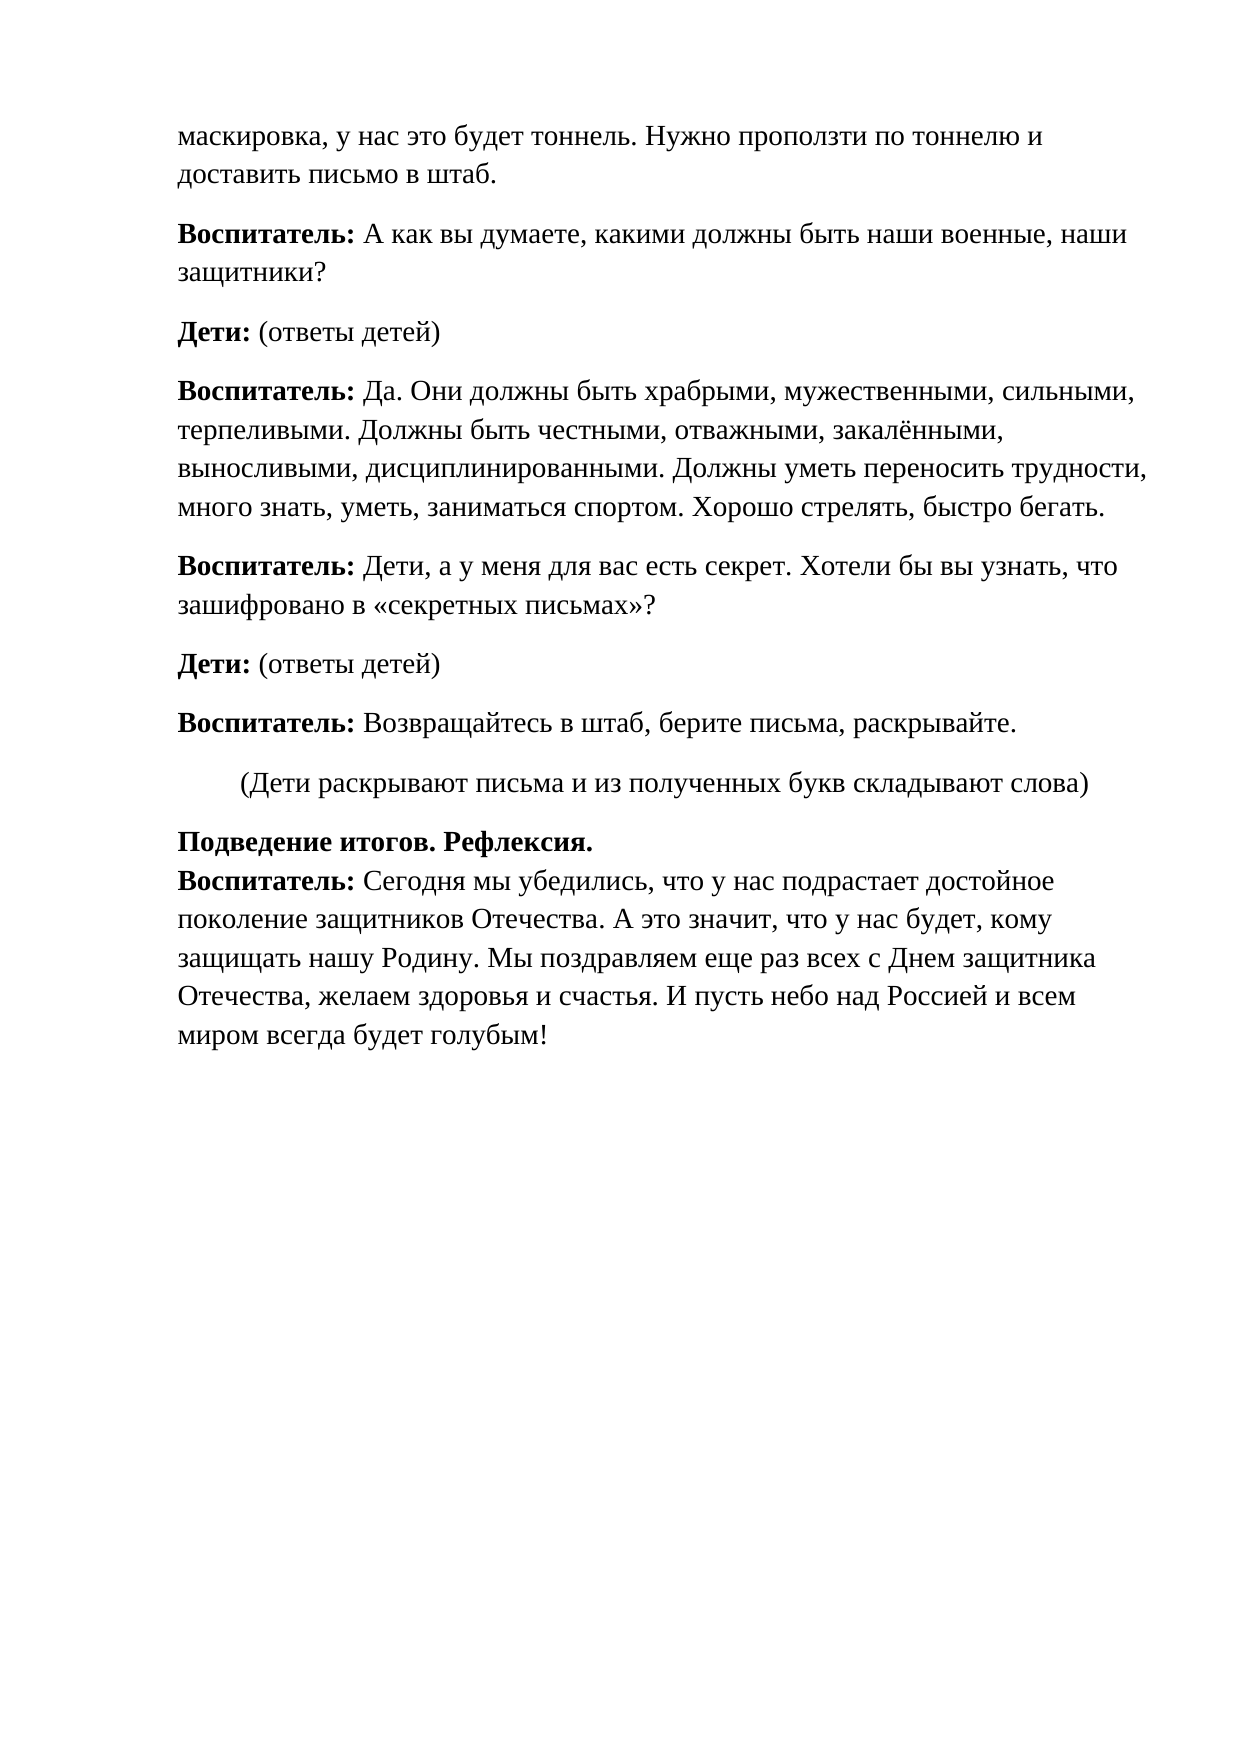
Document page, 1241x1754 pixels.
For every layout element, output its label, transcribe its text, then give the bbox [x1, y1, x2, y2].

text Дети: (ответы детей) [177, 314, 1152, 347]
text Подведение итогов. Рефлексия. [177, 824, 1152, 858]
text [177, 118, 1152, 190]
text Воспитатель: Возвращайтесь в штаб, берите письма, раскрывайте. [177, 706, 1152, 739]
text Дети: (ответы детей) [177, 646, 1152, 680]
text Воспитатель: Да. Они должны быть храбрыми, мужественными, сильными, терпеливыми. Должны быть честными, отважными, закалёнными, выносливыми, дисциплинированными. Должны уметь переносить трудности, много знать, уметь, заниматься спортом. Хорошо стрелять, быстро бегать. [177, 373, 1152, 522]
text Воспитатель: А как вы думаете, какими должны быть наши военные, наши защитники? [177, 216, 1152, 288]
text (Дети раскрывают письма и из полученных букв складывают слова) [177, 765, 1152, 798]
text Воспитатель: Дети, а у меня для вас есть секрет. Хотели бы вы узнать, что зашифровано в «секретных письмах»? [177, 548, 1152, 620]
text Воспитатель: Сегодня мы убедились, что у нас подрастает достойное поколение защитников Отечества. А это значит, что у нас будет, кому защищать нашу Родину. Мы поздравляем еще раз всех с Днем защитника Отечества, желаем здоровья и счастья. И пусть небо над Россией и всем миром всегда будет голубым! [177, 863, 1152, 1051]
